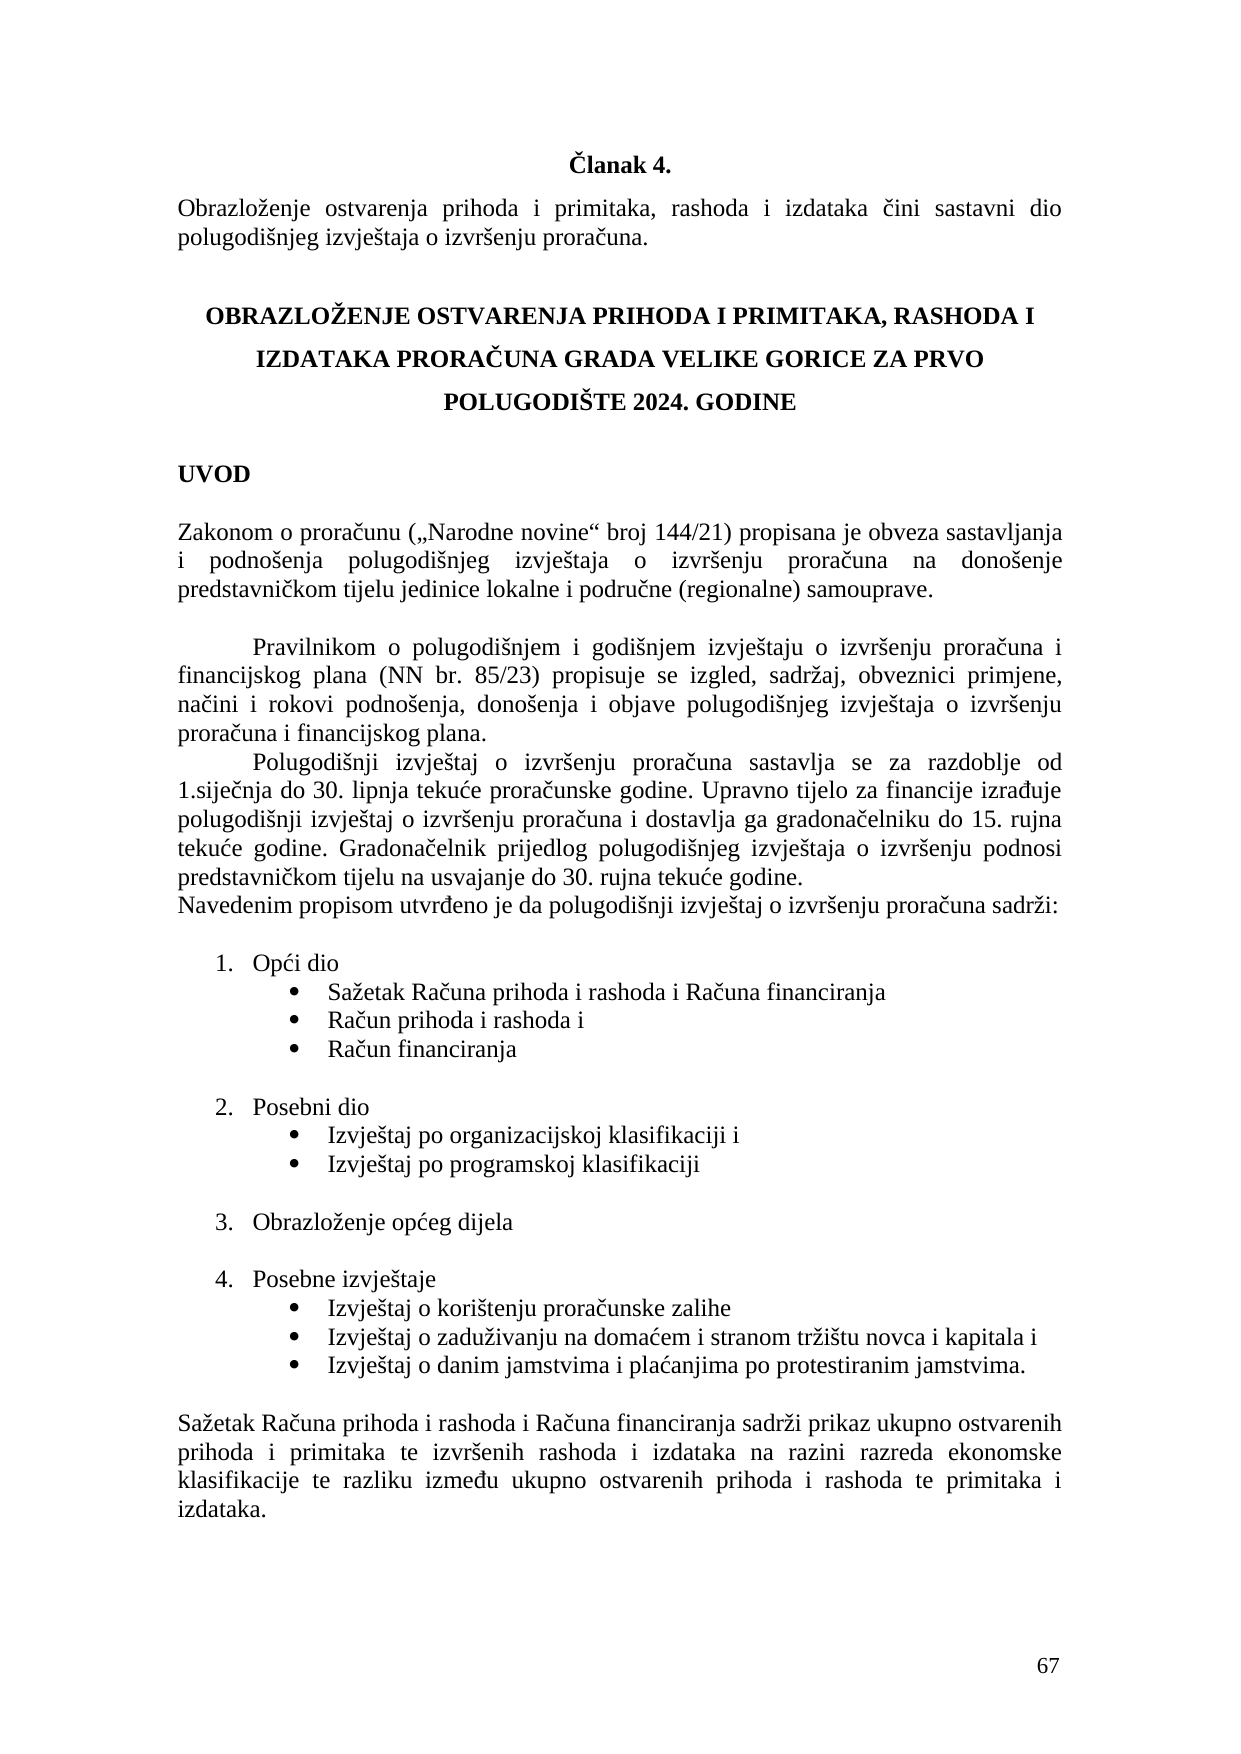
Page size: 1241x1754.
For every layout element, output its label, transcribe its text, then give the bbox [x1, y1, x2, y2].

text Sažetak Računa prihoda i rashoda i Računa financiranja sadrži prikaz ukupno ostvarenih prihoda i primitaka te izvršenih rashoda i izdataka na razini razreda ekonomske klasifikacije te razliku između ukupno ostvarenih prihoda i rashoda te primitaka i izdataka. [177, 1408, 1063, 1523]
list Račun prihoda i rashoda i [290, 1005, 1063, 1034]
list Izvještaj o danim jamstvima i plaćanjima po protestiranim jamstvima. [290, 1350, 1063, 1379]
list Obrazloženje općeg dijela [215, 1207, 1063, 1235]
list Posebne izvještaje [215, 1264, 1063, 1293]
text Zakonom o proračunu („Narodne novine“ broj 144/21) propisana je obveza sastavljanja i podnošenja polugodišnjeg izvještaja o izvršenju proračuna na donošenje predstavničkom tijelu jedinice lokalne i područne (regionalne) samouprave. [177, 517, 1063, 603]
text Navedenim propisom utvrđeno je da polugodišnji izvještaj o izvršenju proračuna sadrži: [177, 890, 1063, 919]
text Obrazloženje ostvarenja prihoda i primitaka, rashoda i izdataka čini sastavni dio polugodišnjeg izvještaja o izvršenju proračuna. [177, 193, 1063, 251]
text Polugodišnji izvještaj o izvršenju proračuna sastavlja se za razdoblje od 1.siječnja do 30. lipnja tekuće proračunske godine. Upravno tijelo za financije izrađuje polugodišnji izvještaj o izvršenju proračuna i dostavlja ga gradonačelniku do 15. rujna tekuće godine. Gradonačelnik prijedlog polugodišnjeg izvještaja o izvršenju podnosi predstavničkom tijelu na usvajanje do 30. rujna tekuće godine. [177, 747, 1063, 890]
list Izvještaj po programskoj klasifikaciji [290, 1149, 1063, 1178]
list Račun financiranja [290, 1034, 1063, 1063]
text OBRAZLOŽENJE OSTVARENJA PRIHODA I PRIMITAKA, RASHODA I IZDATAKA PRORAČUNA GRADA VELIKE GORICE ZA PRVO POLUGODIŠTE 2024. GODINE [177, 301, 1063, 416]
list Posebni dio [215, 1092, 1063, 1120]
list Izvještaj o korištenju proračunske zalihe [290, 1293, 1063, 1322]
list Sažetak Računa prihoda i rashoda i Računa financiranja [290, 977, 1063, 1005]
list Izvještaj po organizacijskoj klasifikaciji i [290, 1120, 1063, 1149]
list Izvještaj o zaduživanju na domaćem i stranom tržištu novca i kapitala i [290, 1322, 1063, 1350]
text Članak 4. [177, 150, 1063, 179]
text UVOD [177, 459, 1063, 488]
text Pravilnikom o polugodišnjem i godišnjem izvještaju o izvršenju proračuna i financijskog plana (NN br. 85/23) propisuje se izgled, sadržaj, obveznici primjene, načini i rokovi podnošenja, donošenja i objave polugodišnjeg izvještaja o izvršenju proračuna i financijskog plana. [177, 632, 1063, 747]
list Opći dio [215, 948, 1063, 977]
